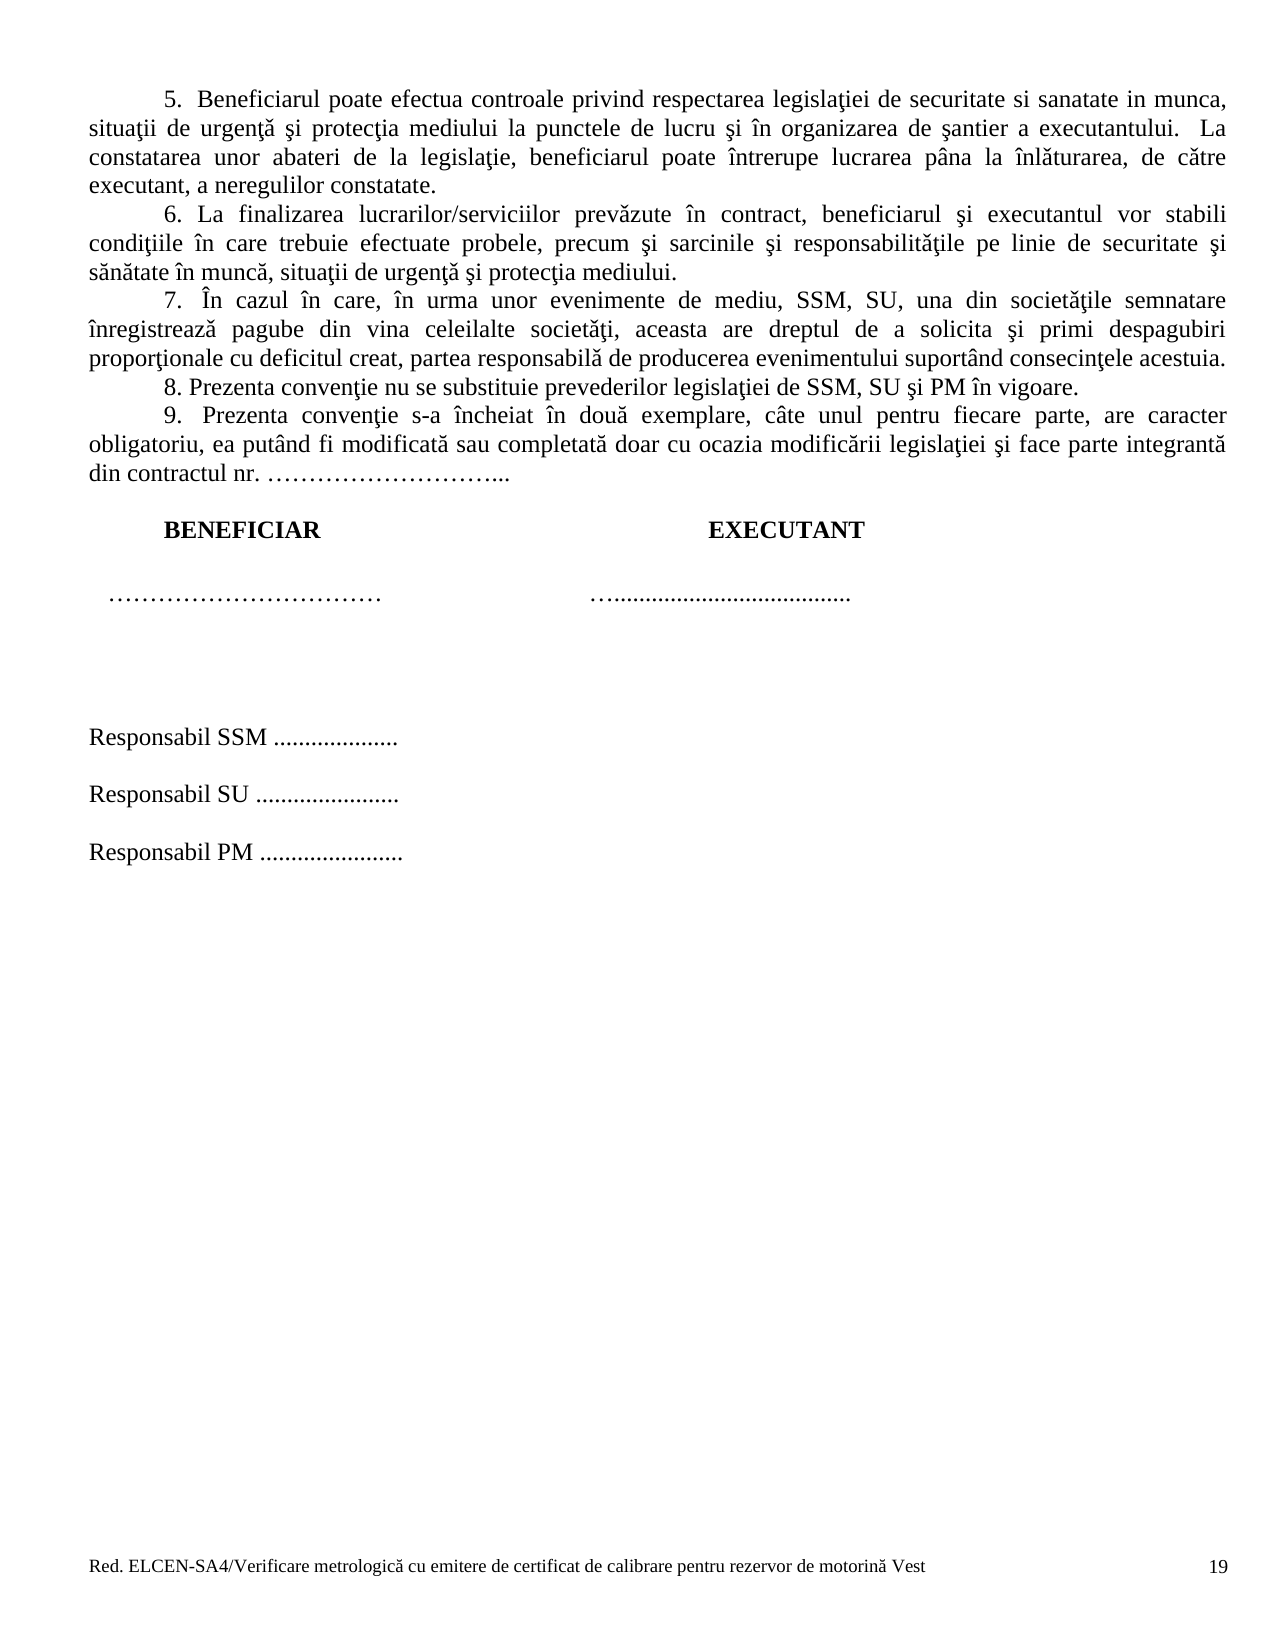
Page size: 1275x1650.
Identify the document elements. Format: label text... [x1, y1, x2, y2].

text 8. Prezenta convenţie nu se substituie prevederilor legislaţiei de SSM, SU şi PM în vigoare. [89, 372, 1228, 401]
text 6. La finalizarea lucrarilor/serviciilor prevǎzute în contract, beneficiarul şi executantul vor stabili condiţiile în care trebuie efectuate probele, precum şi sarcinile şi responsabilitǎţile pe linie de securitate şi sănătate în muncă, situaţii de urgenţǎ şi protecţia mediului. [89, 199, 1228, 286]
text Responsabil SU ....................... [89, 779, 1228, 808]
text Responsabil PM ....................... [89, 837, 1228, 865]
list Beneficiarul poate efectua controale privind respectarea legislaţiei de securitate si sanatate in munca, situaţii de urgenţǎ şi protecţia mediului la punctele de lucru şi în organizarea de şantier a executantului. La constatarea unor abateri de la legislaţie, beneficiarul poate întrerupe lucrarea pâna la înlǎturarea, de cǎtre executant, a neregulilor constatate. [89, 84, 1228, 199]
list În cazul în care, în urma unor evenimente de mediu, SSM, SU, una din societǎţile semnatare înregistreazǎ pagube din vina celeilalte societǎţi, aceasta are dreptul de a solicita şi primi despagubiri proporţionale cu deficitul creat, partea responsabilǎ de producerea evenimentului suportând consecinţele acestuia. [89, 286, 1228, 372]
text BENEFICIAR EXECUTANT [89, 516, 1228, 544]
list Prezenta convenţie s-a încheiat în două exemplare, câte unul pentru fiecare parte, are caracter obligatoriu, ea putând fi modificată sau completată doar cu ocazia modificării legislaţiei şi face parte integrantă din contractul nr. ………………………... [89, 401, 1228, 487]
text …………………………… …...................................... [89, 578, 1228, 607]
text Responsabil SSM .................... [89, 722, 1228, 750]
